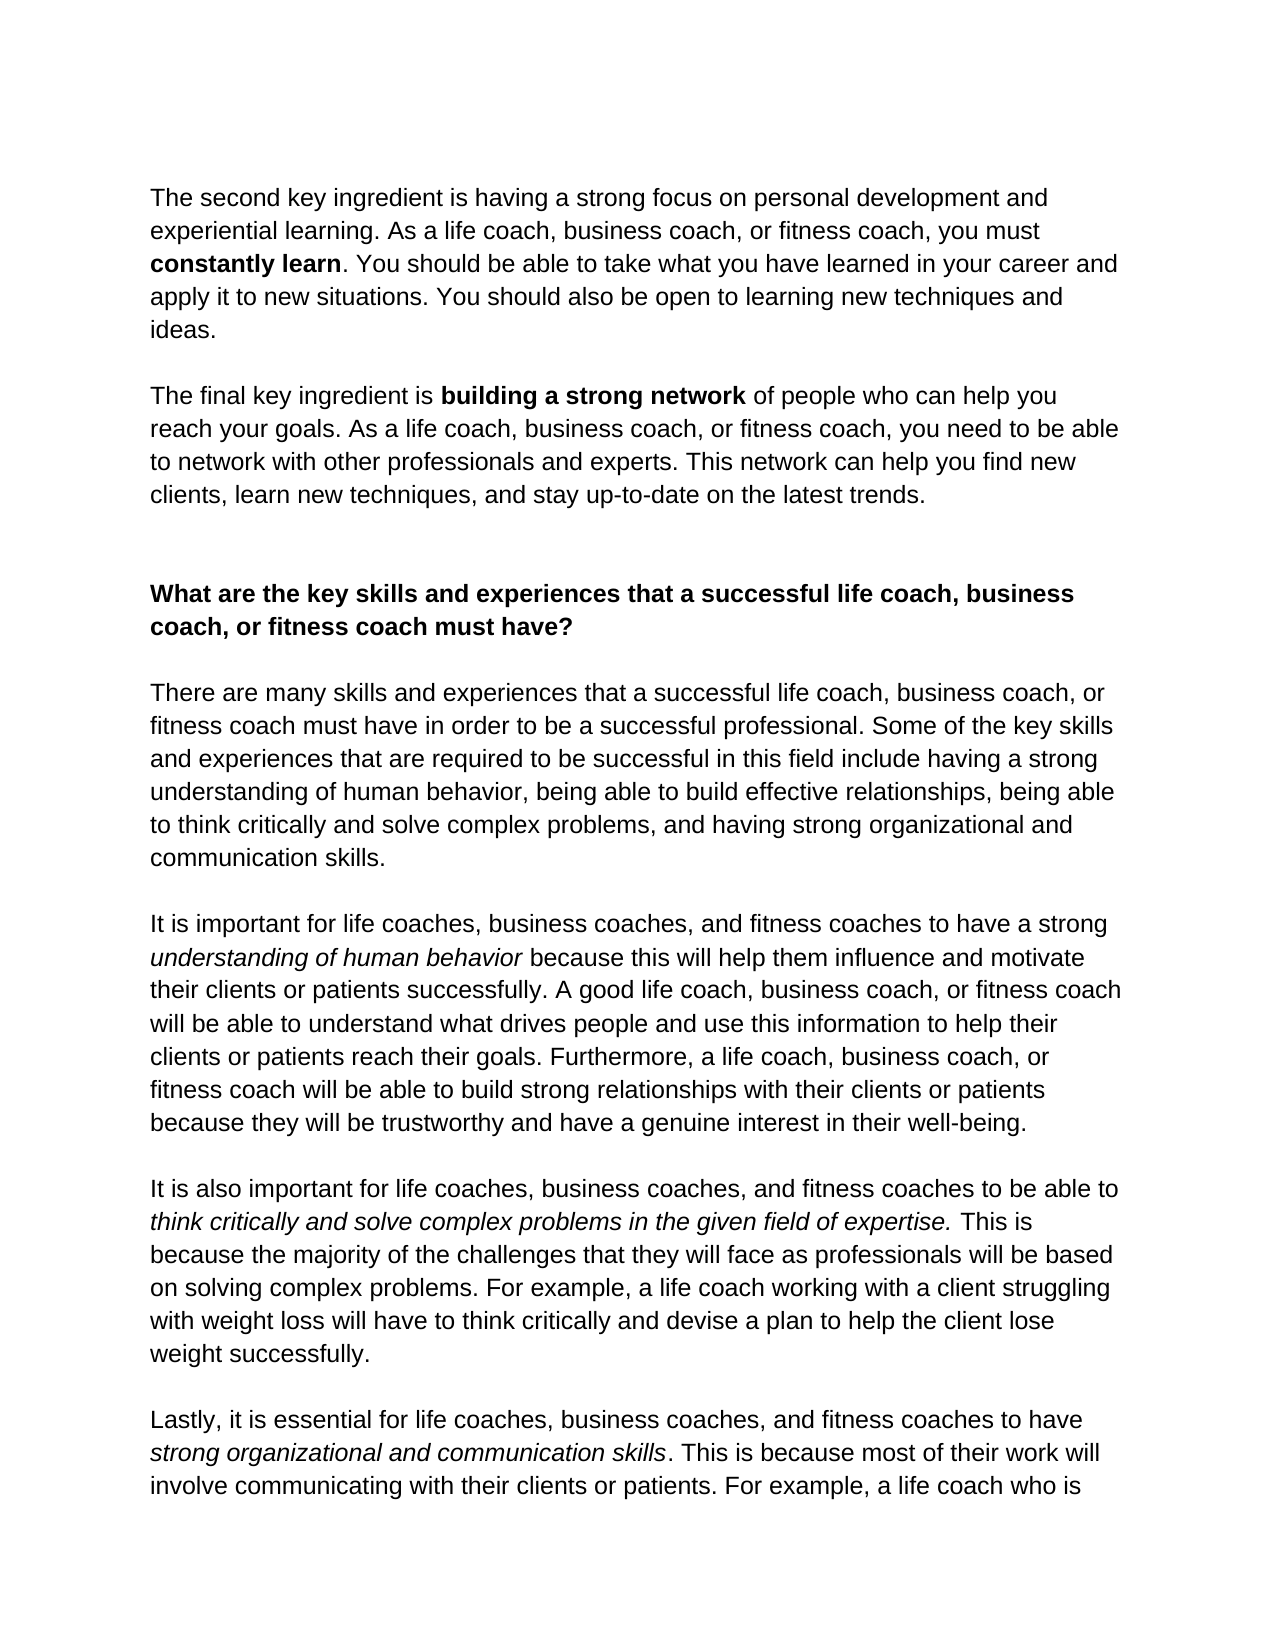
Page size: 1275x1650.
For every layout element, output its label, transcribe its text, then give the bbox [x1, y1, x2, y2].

text What are the key skills and experiences that a successful life coach, business coach, or fitness coach must have? [150, 579, 1125, 641]
text It is important for life coaches, business coaches, and fitness coaches to have a strong understanding of human behavior because this will help them influence and motivate their clients or patients successfully. A good life coach, business coach, or fitness coach will be able to understand what drives people and use this information to help their clients or patients reach their goals. Furthermore, a life coach, business coach, or fitness coach will be able to build strong relationships with their clients or patients because they will be trustworthy and have a genuine interest in their well-being. [150, 909, 1125, 1136]
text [150, 1405, 1125, 1499]
text It is also important for life coaches, business coaches, and fitness coaches to be able to think critically and solve complex problems in the given field of expertise. This is because the majority of the challenges that they will face as professionals will be based on solving complex problems. For example, a life coach working with a client struggling with weight loss will have to think critically and devise a plan to help the client lose weight successfully. [150, 1174, 1125, 1367]
text The second key ingredient is having a strong focus on personal development and experiential learning. As a life coach, business coach, or fitness coach, you must constantly learn. You should be able to take what you have learned in your career and apply it to new situations. You should also be open to learning new techniques and ideas. [150, 183, 1125, 344]
text The final key ingredient is building a strong network of people who can help you reach your goals. As a life coach, business coach, or fitness coach, you need to be able to network with other professionals and experts. This network can help you find new clients, learn new techniques, and stay up-to-date on the latest trends. [150, 381, 1125, 509]
text There are many skills and experiences that a successful life coach, business coach, or fitness coach must have in order to be a successful professional. Some of the key skills and experiences that are required to be successful in this field include having a strong understanding of human behavior, being able to build effective relationships, being able to think critically and solve complex problems, and having strong organizational and communication skills. [150, 678, 1125, 872]
